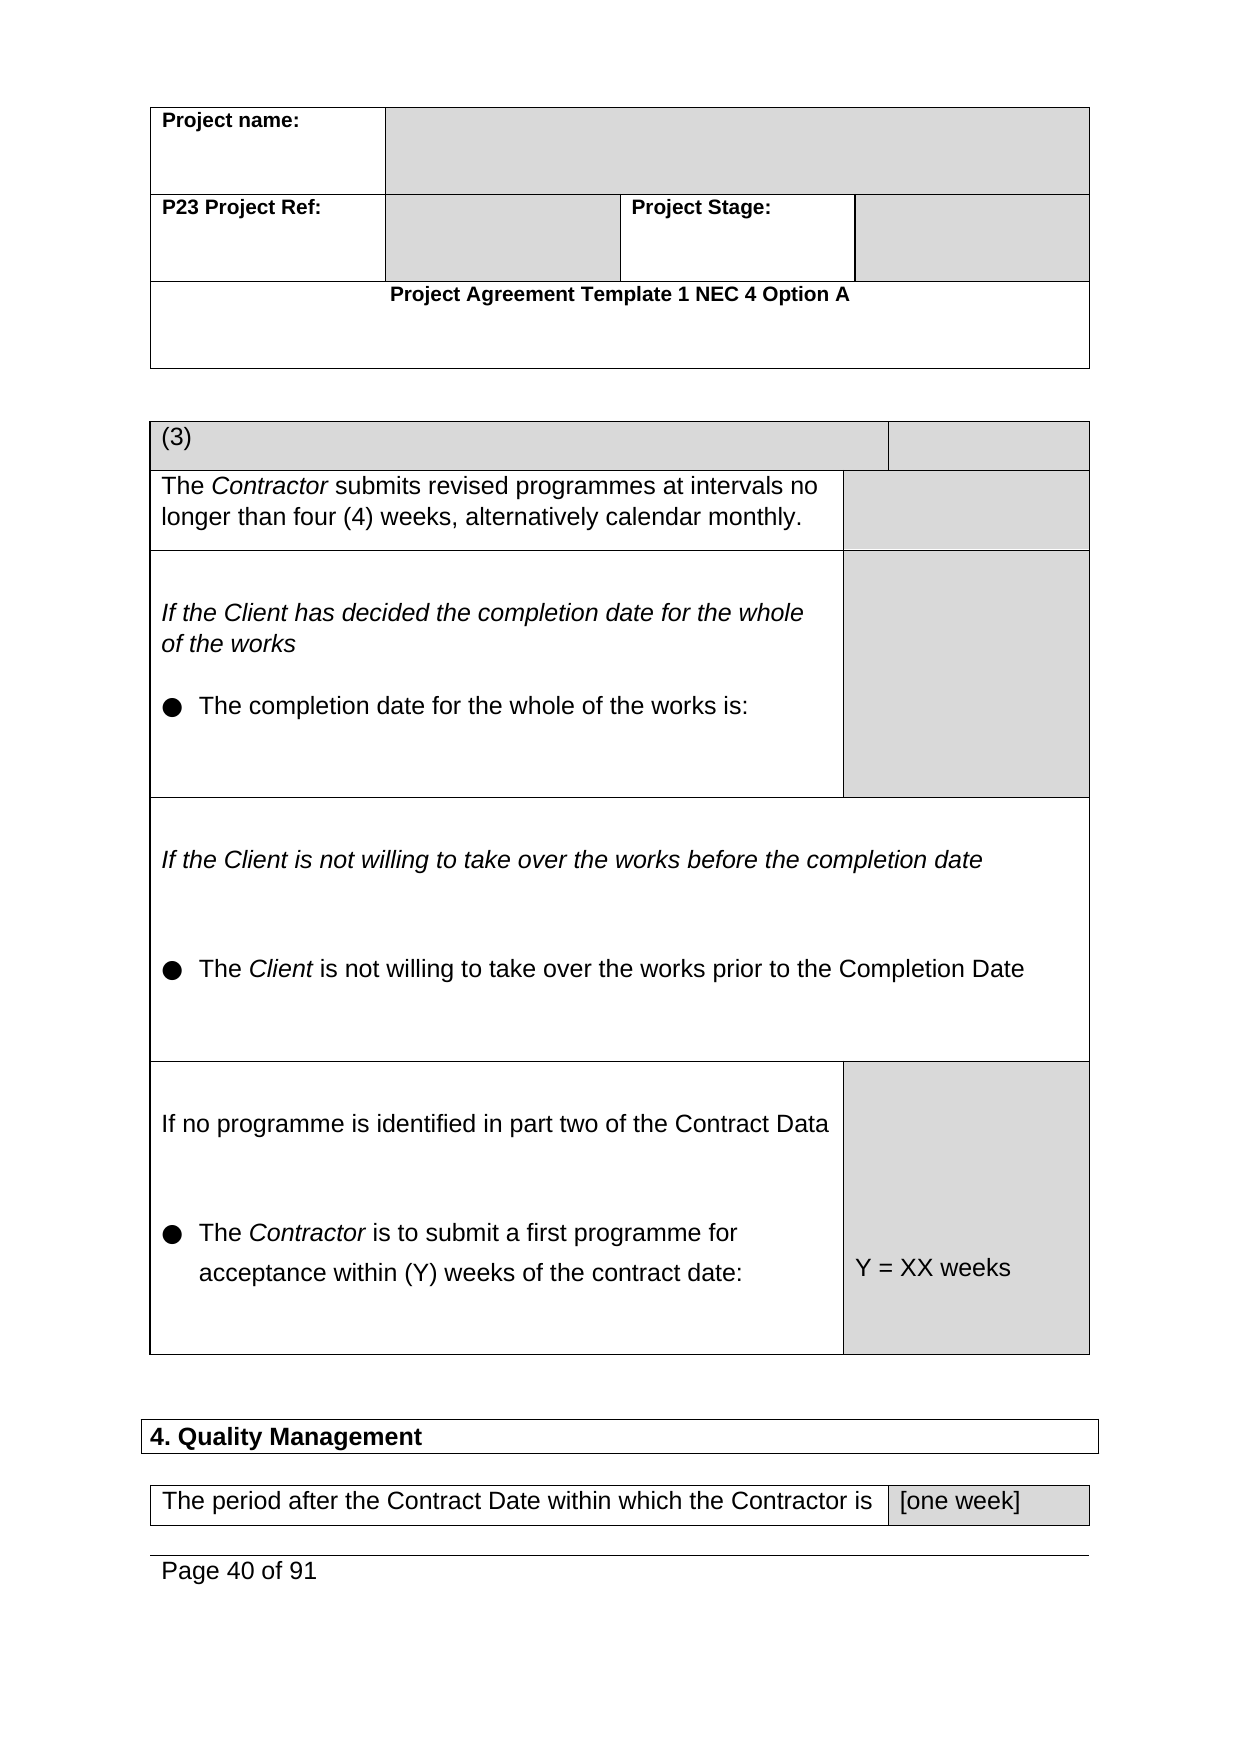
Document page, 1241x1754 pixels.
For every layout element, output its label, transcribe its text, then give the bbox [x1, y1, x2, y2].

table_cell (3) [151, 422, 888, 470]
table_cell If the Client is not willing to take over the works before the completion date The Client is not willing to take over the works prior to the Completion Date [151, 798, 1089, 1061]
table_cell [844, 551, 1089, 797]
table_header [one week] [889, 1486, 1089, 1525]
table_cell [889, 422, 1089, 470]
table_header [151, 1486, 888, 1525]
table_cell If no programme is identified in part two of the Contract Data The Contractor is to submit a first programme for acceptance within (Y) weeks of the contract date: [151, 1062, 843, 1354]
table_cell Y = XX weeks [844, 1062, 1089, 1354]
table_cell If the Client has decided the completion date for the whole of the works The completion date for the whole of the works is: [151, 551, 843, 797]
subtitle 4. Quality Management [142, 1420, 1098, 1453]
table_cell The Contractor submits revised programmes at intervals no longer than four (4) weeks, alternatively calendar monthly. [151, 471, 843, 549]
table_cell [844, 471, 1089, 549]
